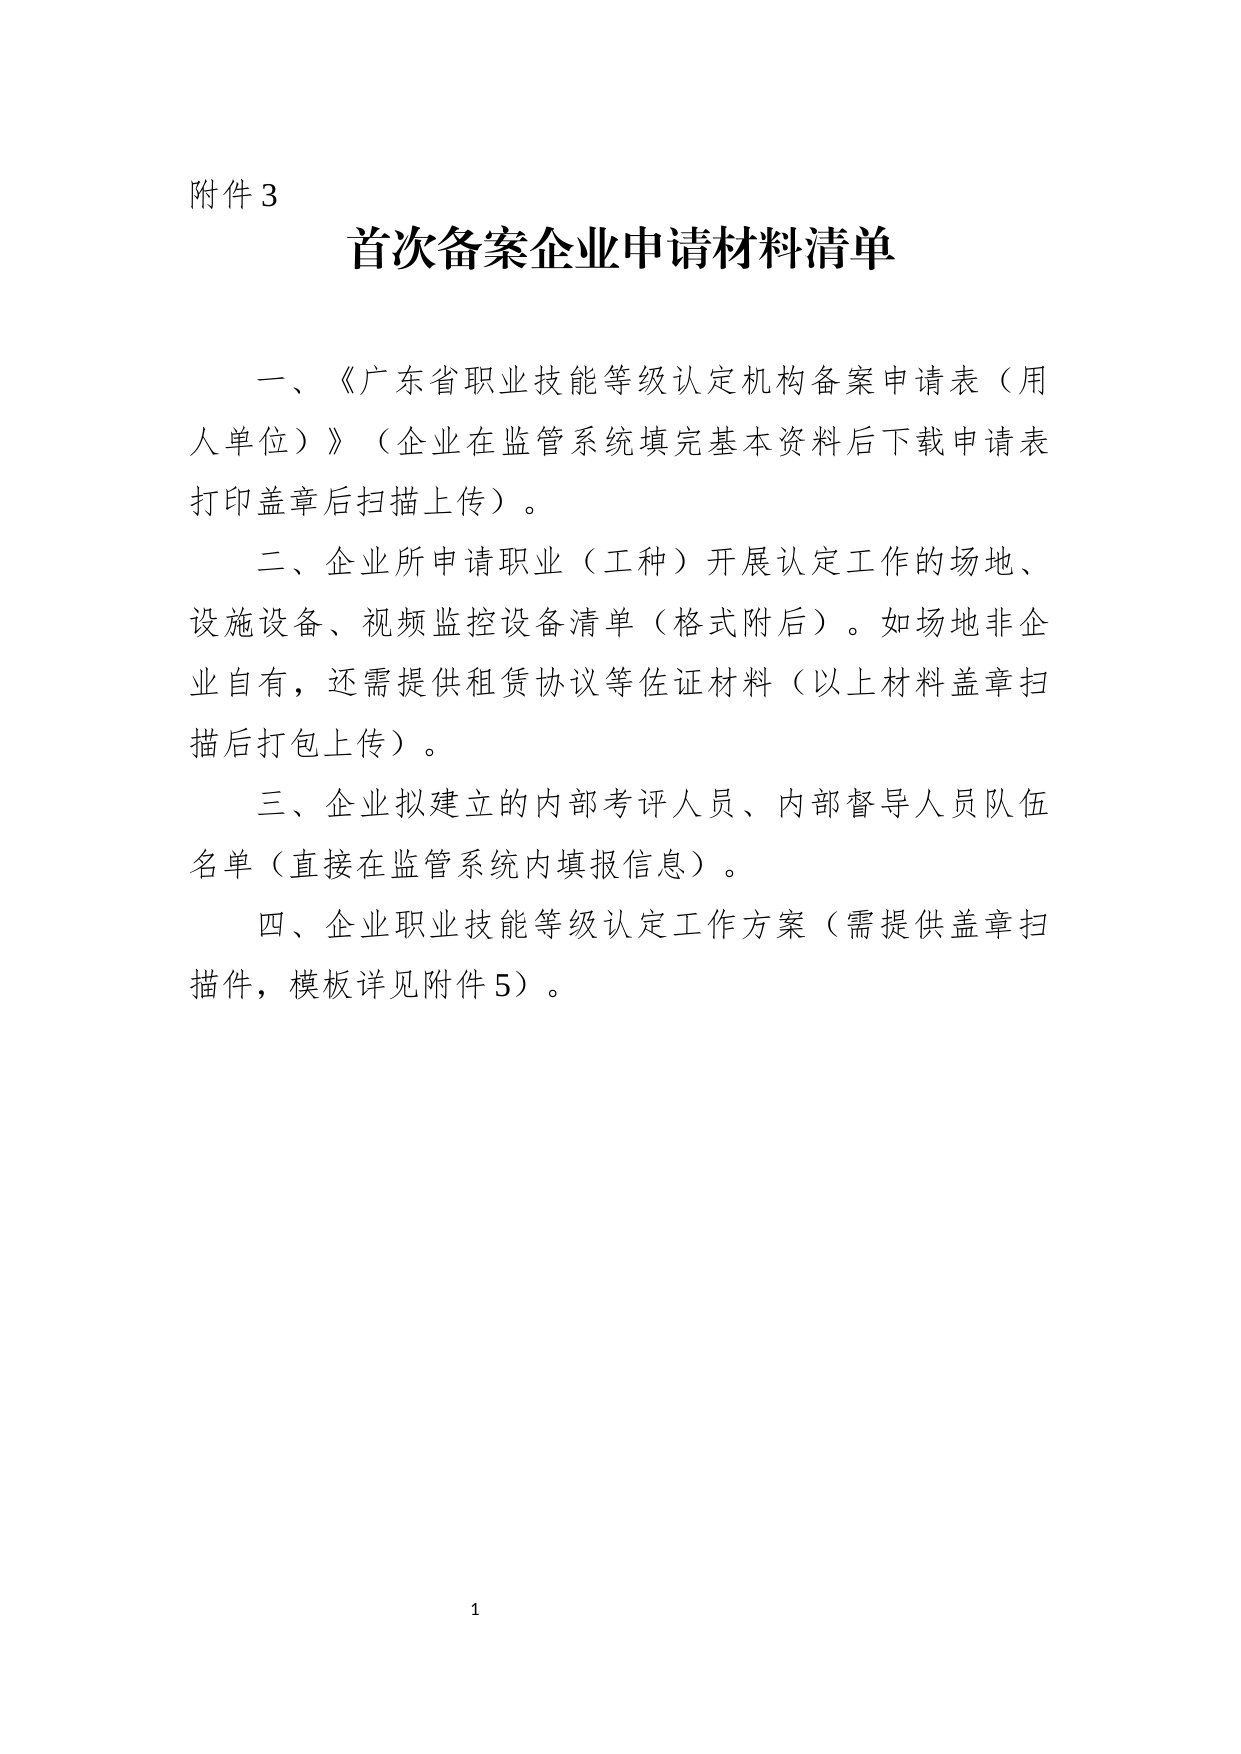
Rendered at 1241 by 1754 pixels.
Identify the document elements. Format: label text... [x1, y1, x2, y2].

list 附件3 [187, 158, 1053, 219]
list 一、《广东省职业技能等级认定机构备案申请表（用人单位）》（企业在监管系统填完基本资料后下载申请表，打印盖章后扫描上传）。 [187, 344, 1053, 526]
list 二、企业所申请职业（工种）开展认定工作的场地、 设施设备、视频监控设备清单（格式附后）。如场地非企业自有，还需提供租赁协议等佐证材料（以上材料盖章扫描后打包上传）。 [187, 526, 1053, 767]
list 四、企业职业技能等级认定工作方案（需提供盖章扫描件，模板详见附件5）。 [187, 888, 1053, 1009]
text 首次备案企业申请材料清单 [187, 219, 1053, 284]
list 三、企业拟建立的内部考评人员、内部督导人员队伍名单（直接在监管系统内填报信息）。 [187, 767, 1053, 888]
